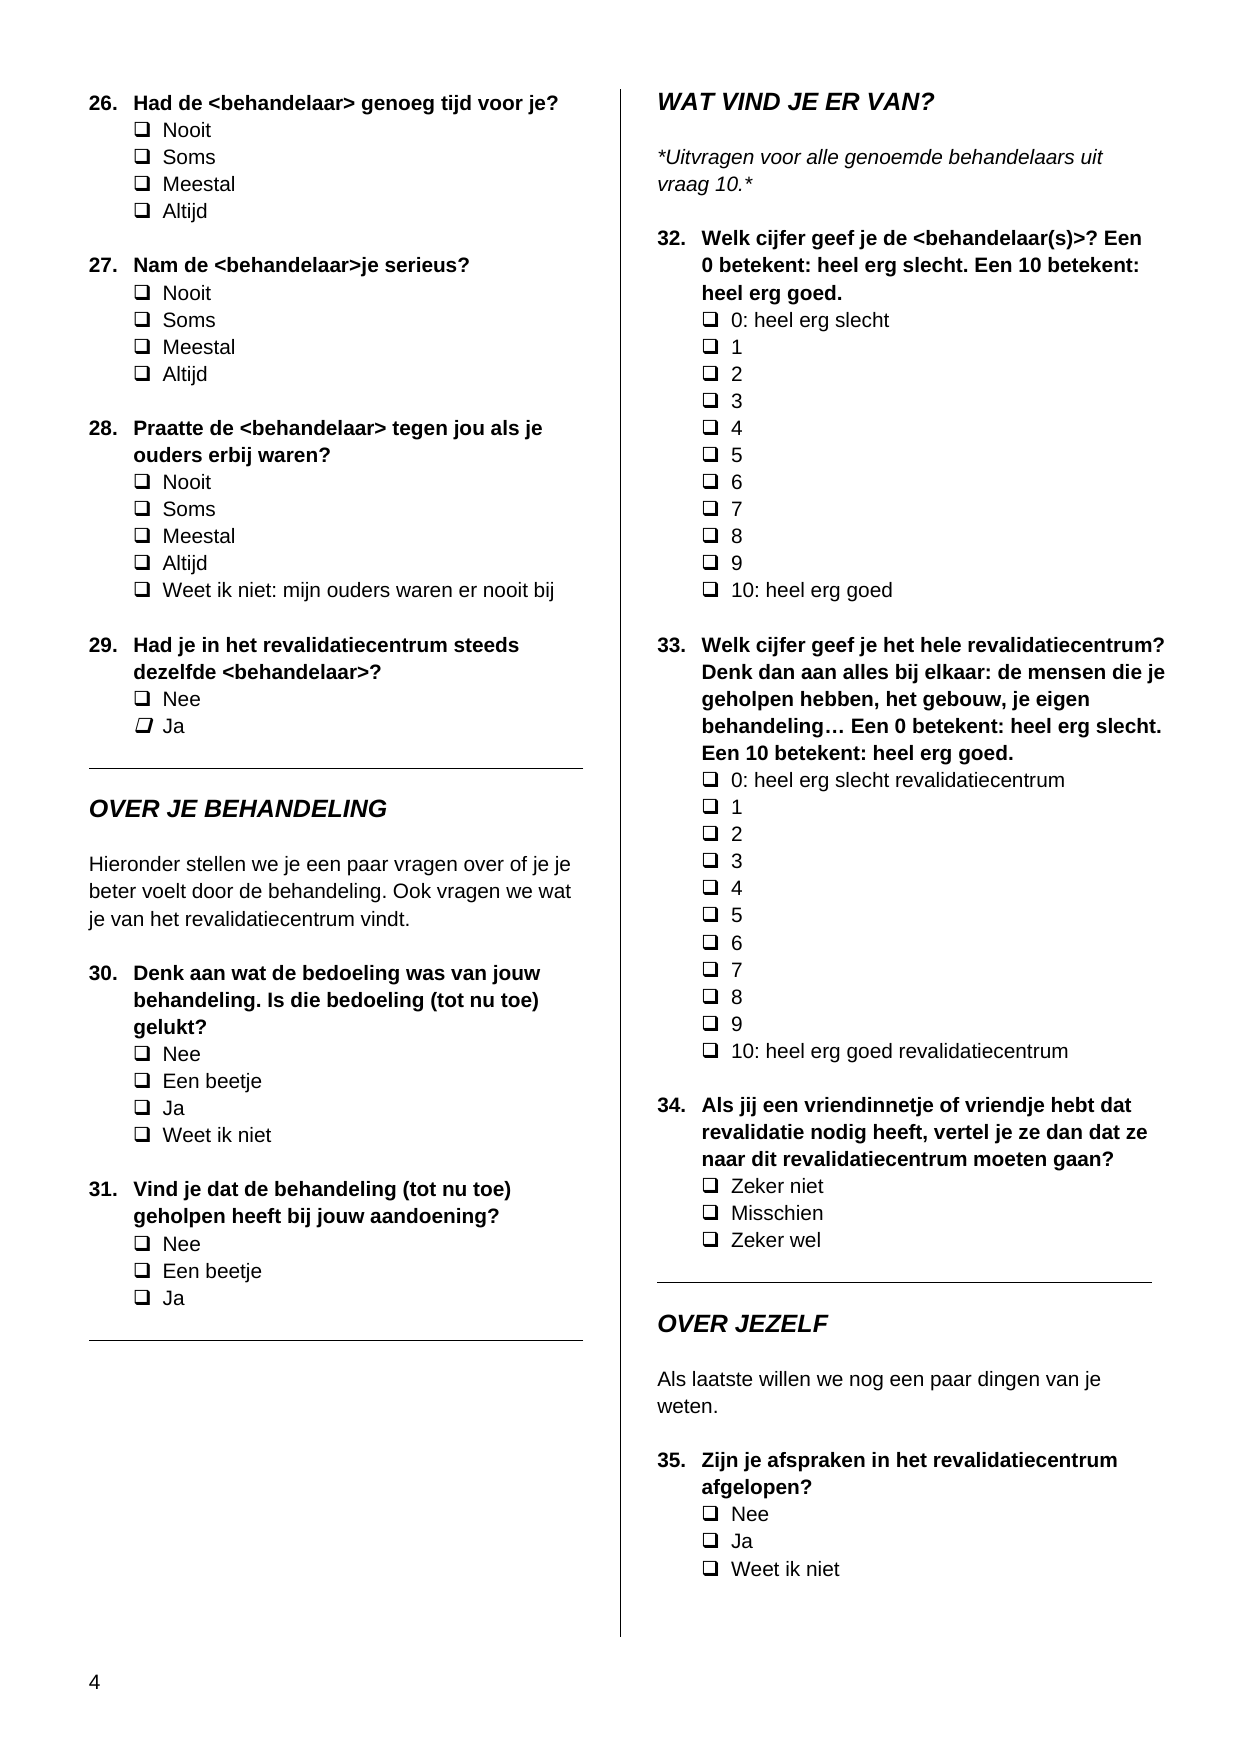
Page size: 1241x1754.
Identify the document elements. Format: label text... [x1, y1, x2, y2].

list 0: heel erg slecht revalidatiecentrum [701, 766, 1152, 793]
list Ja [133, 1094, 583, 1121]
list 3 [701, 387, 1152, 414]
list 1 [701, 793, 1152, 820]
text 28. Praatte de <behandelaar> tegen jou als je ouders erbij waren? [89, 414, 583, 468]
list Nooit [133, 468, 583, 495]
text 32. Welk cijfer geef je de <behandelaar(s)>? Een 0 betekent: heel erg slecht. Een 10 betekent: heel erg goed. [657, 224, 1152, 305]
list 6 [701, 468, 1152, 495]
list Meestal [133, 522, 583, 549]
text 35. Zijn je afspraken in het revalidatiecentrum afgelopen? [657, 1446, 1152, 1500]
list Ja [133, 1283, 583, 1311]
list Meestal [133, 332, 583, 359]
list Nee [133, 1040, 583, 1067]
list 5 [701, 441, 1152, 468]
list 7 [701, 955, 1152, 982]
list 8 [701, 522, 1152, 549]
list Nooit [133, 278, 583, 305]
text 34. Als jij een vriendinnetje of vriendje hebt dat revalidatie nodig heeft, vertel je ze dan dat ze naar dit revalidatiecentrum moeten gaan? [657, 1091, 1152, 1172]
list 5 [701, 901, 1152, 928]
text WAT VIND JE ER VAN? [657, 89, 1152, 116]
list Soms [133, 495, 583, 522]
list 10: heel erg goed revalidatiecentrum [701, 1037, 1152, 1064]
list Weet ik niet: mijn ouders waren er nooit bij [133, 576, 583, 603]
list 1 [701, 332, 1152, 359]
text 33. Welk cijfer geef je het hele revalidatiecentrum? Denk dan aan alles bij elkaar: de mensen die je geholpen hebben, het gebouw, je eigen behandeling… Een 0 betekent: heel erg slecht. Een 10 betekent: heel erg goed. [657, 630, 1174, 766]
list 2 [701, 820, 1152, 847]
list 0: heel erg slecht [701, 305, 1152, 332]
text Hieronder stellen we je een paar vragen over of je je beter voelt door de behandeling. Ook vragen we wat je van het revalidatiecentrum vindt. [89, 850, 583, 931]
list 9 [701, 549, 1152, 576]
list Meestal [133, 170, 583, 197]
list Altijd [133, 197, 583, 224]
list Zeker niet [701, 1172, 1152, 1199]
list Weet ik niet [701, 1554, 1152, 1581]
text Als laatste willen we nog een paar dingen van je weten. [657, 1365, 1152, 1419]
text OVER JE BEHANDELING [89, 796, 583, 823]
text 27. Nam de <behandelaar>je serieus? [89, 251, 583, 278]
text *Uitvragen voor alle genoemde behandelaars uit vraag 10.* [657, 143, 1152, 197]
list 2 [701, 359, 1152, 387]
list Weet ik niet [133, 1121, 583, 1148]
list Nooit [133, 116, 583, 143]
text 26. Had de <behandelaar> genoeg tijd voor je? [89, 89, 583, 116]
list Nee [701, 1500, 1152, 1527]
list 6 [701, 928, 1152, 955]
text OVER JEZELF [657, 1311, 1152, 1338]
text 29. Had je in het revalidatiecentrum steeds dezelfde <behandelaar>? [89, 630, 583, 684]
list 3 [701, 847, 1152, 874]
list 10: heel erg goed [701, 576, 1152, 603]
list Nee [133, 684, 583, 712]
text 30. Denk aan wat de bedoeling was van jouw behandeling. Is die bedoeling (tot nu toe) gelukt? [89, 958, 583, 1040]
list 8 [701, 982, 1152, 1009]
list 9 [701, 1009, 1152, 1037]
list Soms [133, 305, 583, 332]
text 31. Vind je dat de behandeling (tot nu toe) geholpen heeft bij jouw aandoening? [89, 1175, 583, 1229]
list Soms [133, 143, 583, 170]
list Misschien [701, 1199, 1152, 1226]
list Nee [133, 1229, 583, 1256]
list 7 [701, 495, 1152, 522]
list Een beetje [133, 1256, 583, 1283]
list Ja [133, 712, 583, 739]
list 4 [701, 414, 1152, 441]
list Ja [701, 1527, 1152, 1554]
list Altijd [133, 549, 583, 576]
list Altijd [133, 359, 583, 387]
list 4 [701, 874, 1152, 901]
list Een beetje [133, 1067, 583, 1094]
list Zeker wel [701, 1226, 1152, 1253]
